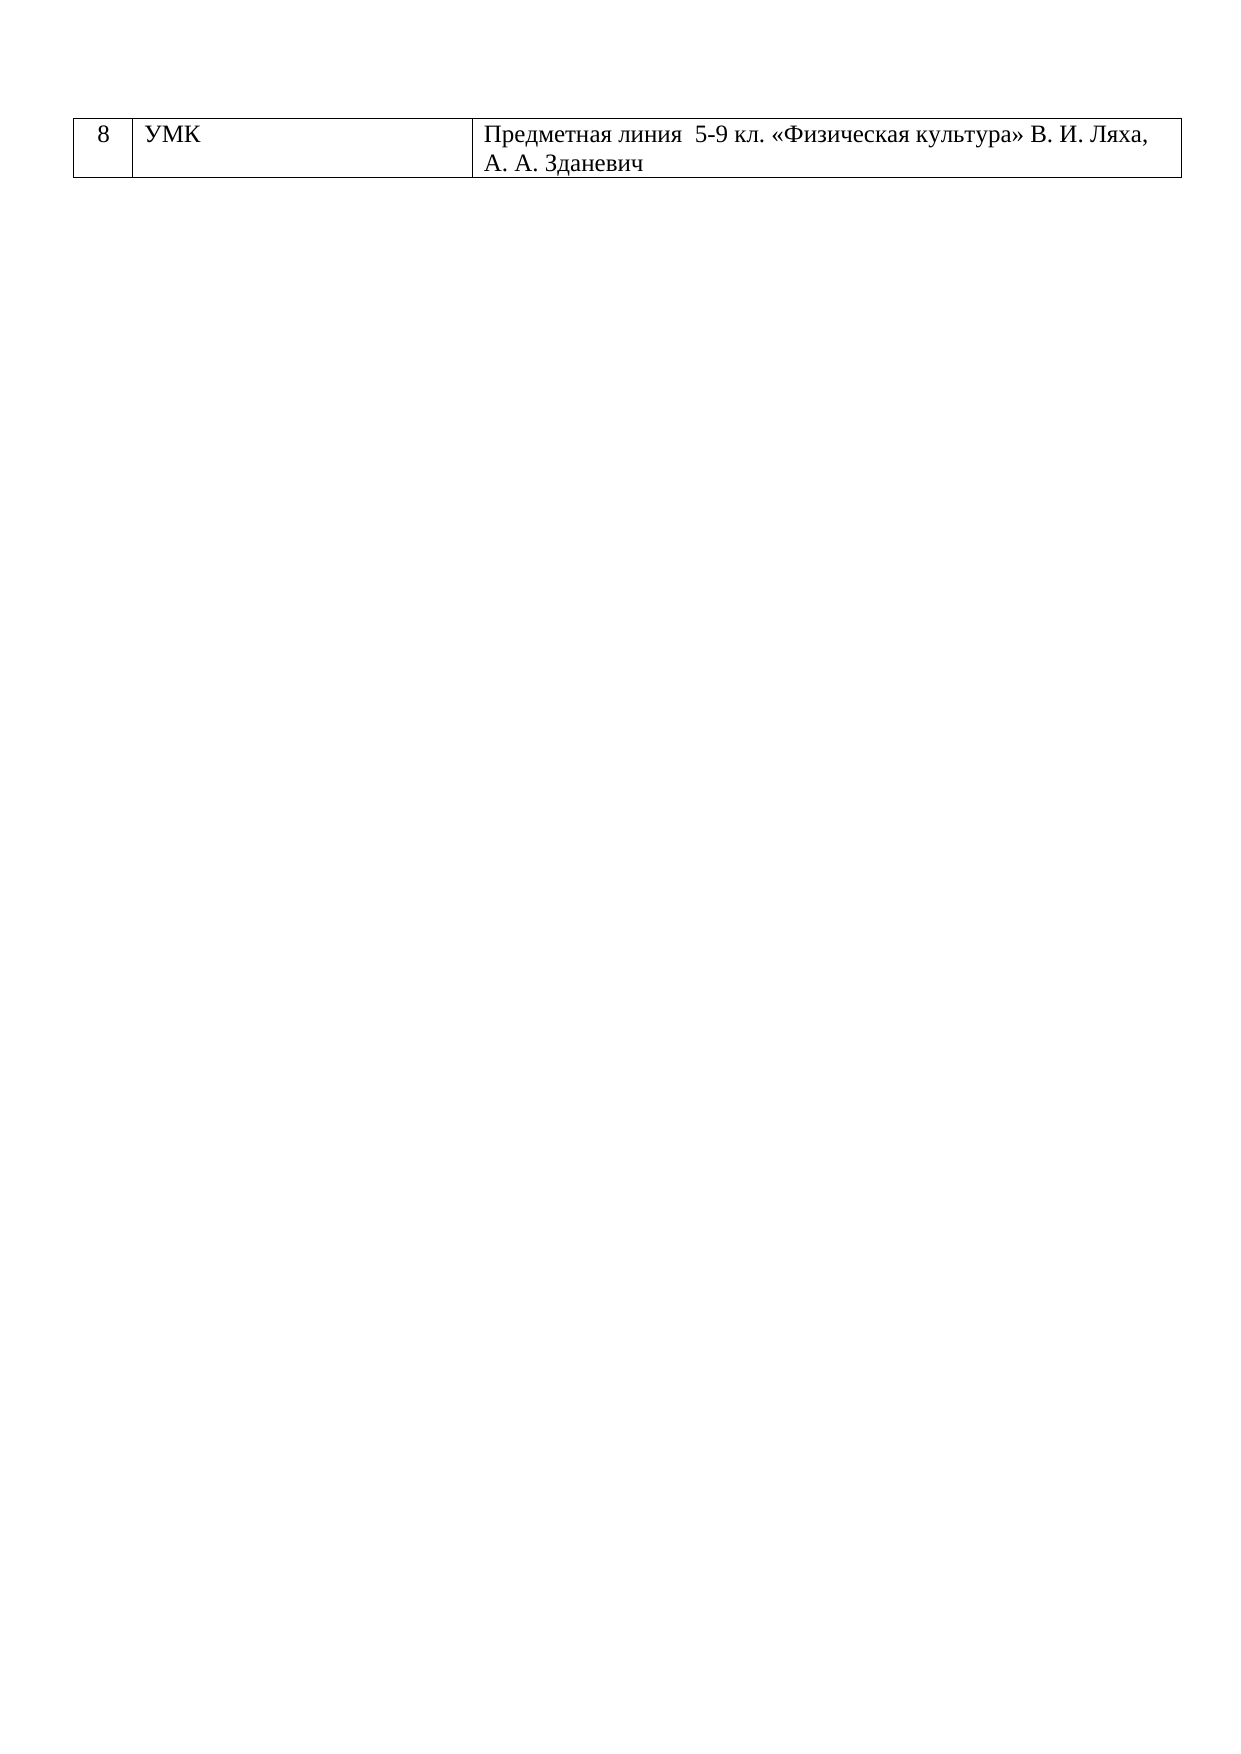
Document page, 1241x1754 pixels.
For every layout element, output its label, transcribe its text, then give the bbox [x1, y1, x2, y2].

table_cell 8 [74, 119, 132, 177]
table_cell Предметная линия 5-9 кл. «Физическая культура» В. И. Ляха, А. А. Зданевич [473, 119, 1181, 177]
table_cell УМК [133, 119, 472, 177]
